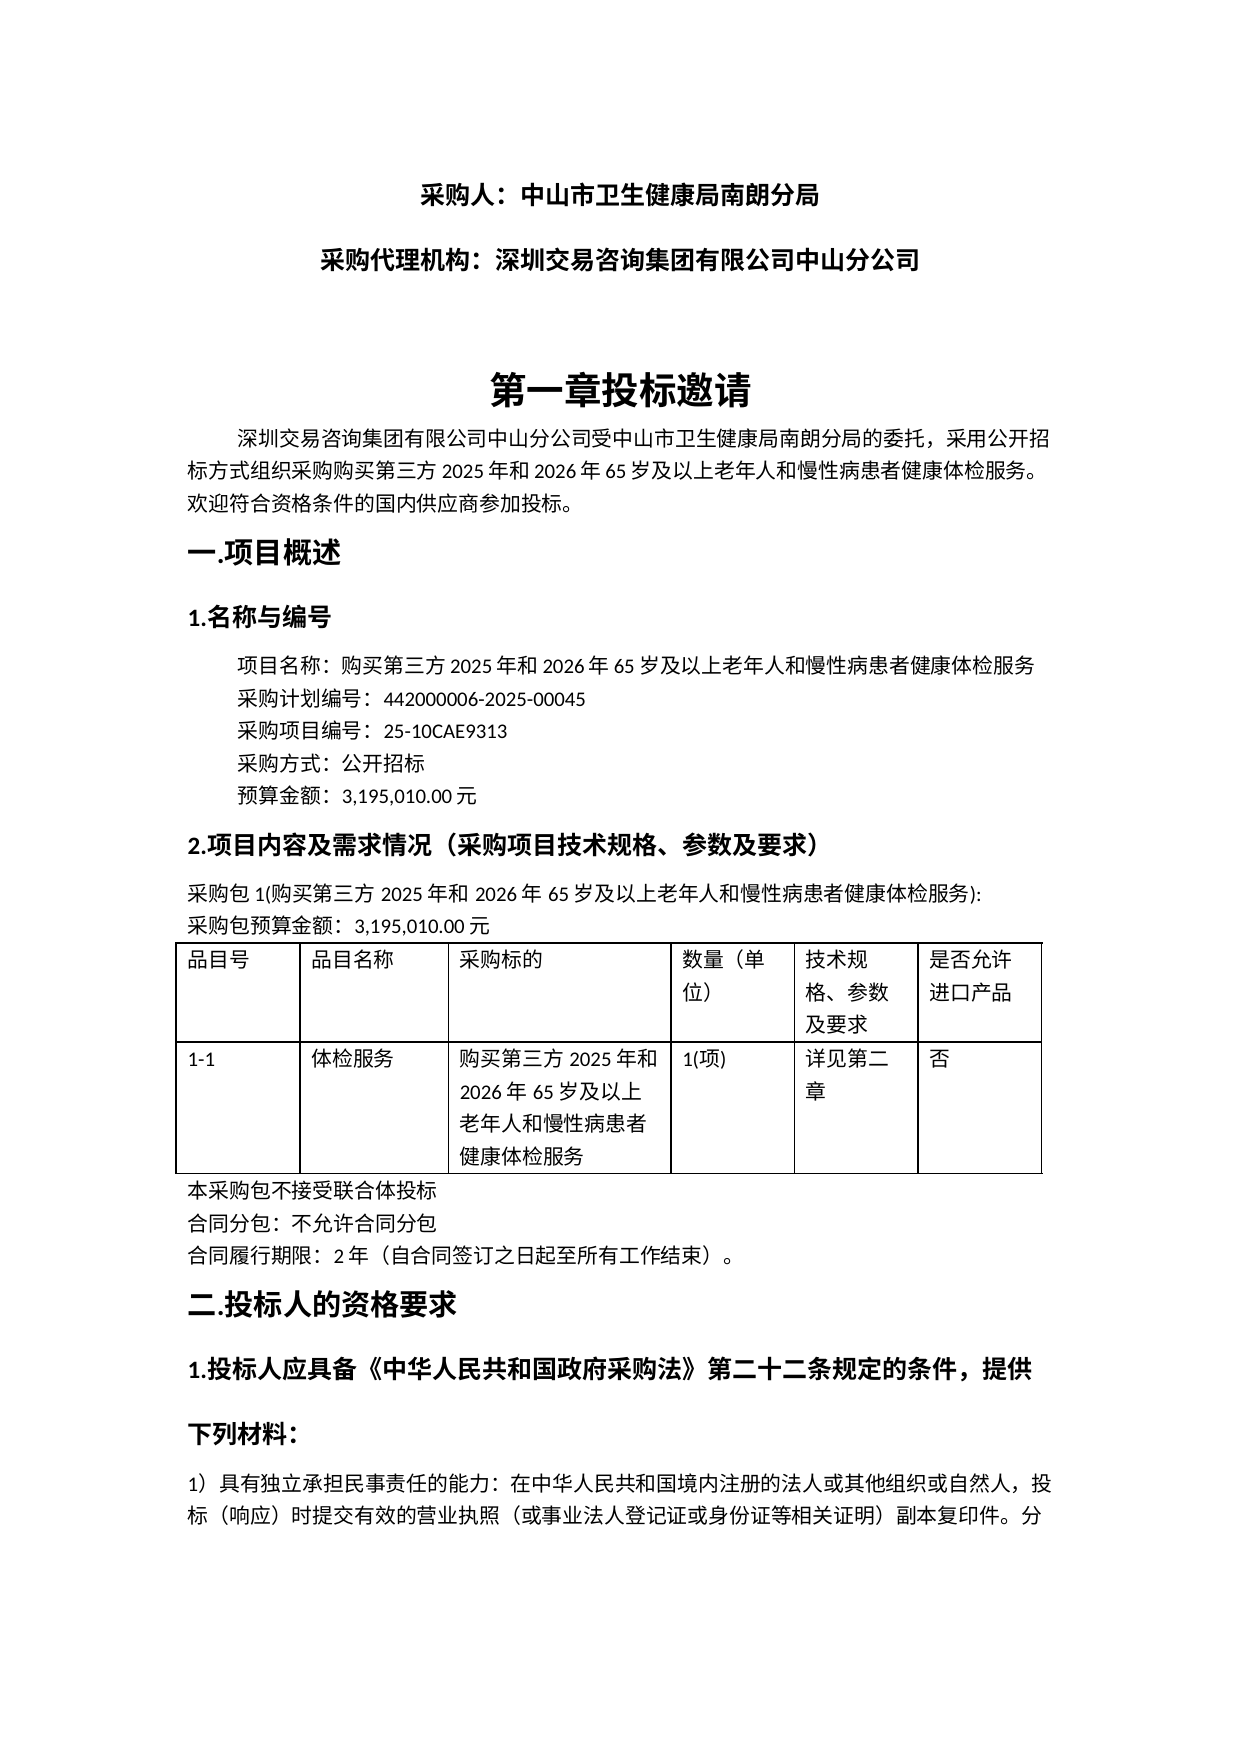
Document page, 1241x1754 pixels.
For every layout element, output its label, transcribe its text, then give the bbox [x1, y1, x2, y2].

text 采购方式：公开招标 [187, 747, 1053, 779]
table_header 采购标的 [449, 944, 670, 1041]
text 预算金额：3,195,010.00元 [187, 779, 1053, 812]
text 2.项目内容及需求情况（采购项目技术规格、参数及要求） [187, 812, 1053, 877]
table_cell 1(项) [672, 1043, 794, 1173]
text 本采购包不接受联合体投标 [187, 1174, 1053, 1207]
text 采购人：中山市卫生健康局南朗分局 [187, 162, 1053, 227]
table_cell 购买第三方 2025 年和 2026 年 65 岁及以上老年人和慢性病患者健康体检服务 [449, 1043, 670, 1173]
table_header 品目名称 [301, 944, 448, 1041]
table_header 数量（单位） [672, 944, 794, 1041]
text 合同分包：不允许合同分包 [187, 1207, 1053, 1239]
table_cell 1-1 [177, 1043, 299, 1173]
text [187, 1467, 1053, 1532]
table_cell 详见第二章 [795, 1043, 917, 1173]
table_cell 否 [919, 1043, 1041, 1173]
text 第一章投标邀请 [187, 357, 1053, 422]
text 一.项目概述 [187, 519, 1053, 584]
text 1.名称与编号 [187, 584, 1053, 649]
table_header 是否允许进口产品 [919, 944, 1041, 1041]
text 采购计划编号：442000006-2025-00045 [187, 682, 1053, 714]
table_cell 体检服务 [301, 1043, 448, 1173]
text 采购项目编号：25-10CAE9313 [187, 714, 1053, 747]
table_header 品目号 [177, 944, 299, 1041]
text 项目名称：购买第三方2025年和2026年65岁及以上老年人和慢性病患者健康体检服务 [187, 649, 1053, 682]
text 采购包1(购买第三方 2025 年和 2026 年 65 岁及以上老年人和慢性病患者健康体检服务): [187, 877, 1053, 909]
text 采购代理机构：深圳交易咨询集团有限公司中山分公司 [187, 227, 1053, 292]
text 1.投标人应具备《中华人民共和国政府采购法》第二十二条规定的条件，提供下列材料： [187, 1337, 1053, 1467]
table_header 技术规格、参数及要求 [795, 944, 917, 1041]
text 合同履行期限：2年（自合同签订之日起至所有工作结束）。 [187, 1239, 1053, 1272]
text 采购包预算金额：3,195,010.00元 [187, 909, 1053, 942]
text 深圳交易咨询集团有限公司中山分公司受中山市卫生健康局南朗分局的委托，采用公开招标方式组织采购购买第三方2025年和2026年65岁及以上老年人和慢性病患者健康体检服务。欢迎符合资格条件的国内供应商参加投标。 [187, 422, 1053, 519]
text 二.投标人的资格要求 [187, 1272, 1053, 1337]
